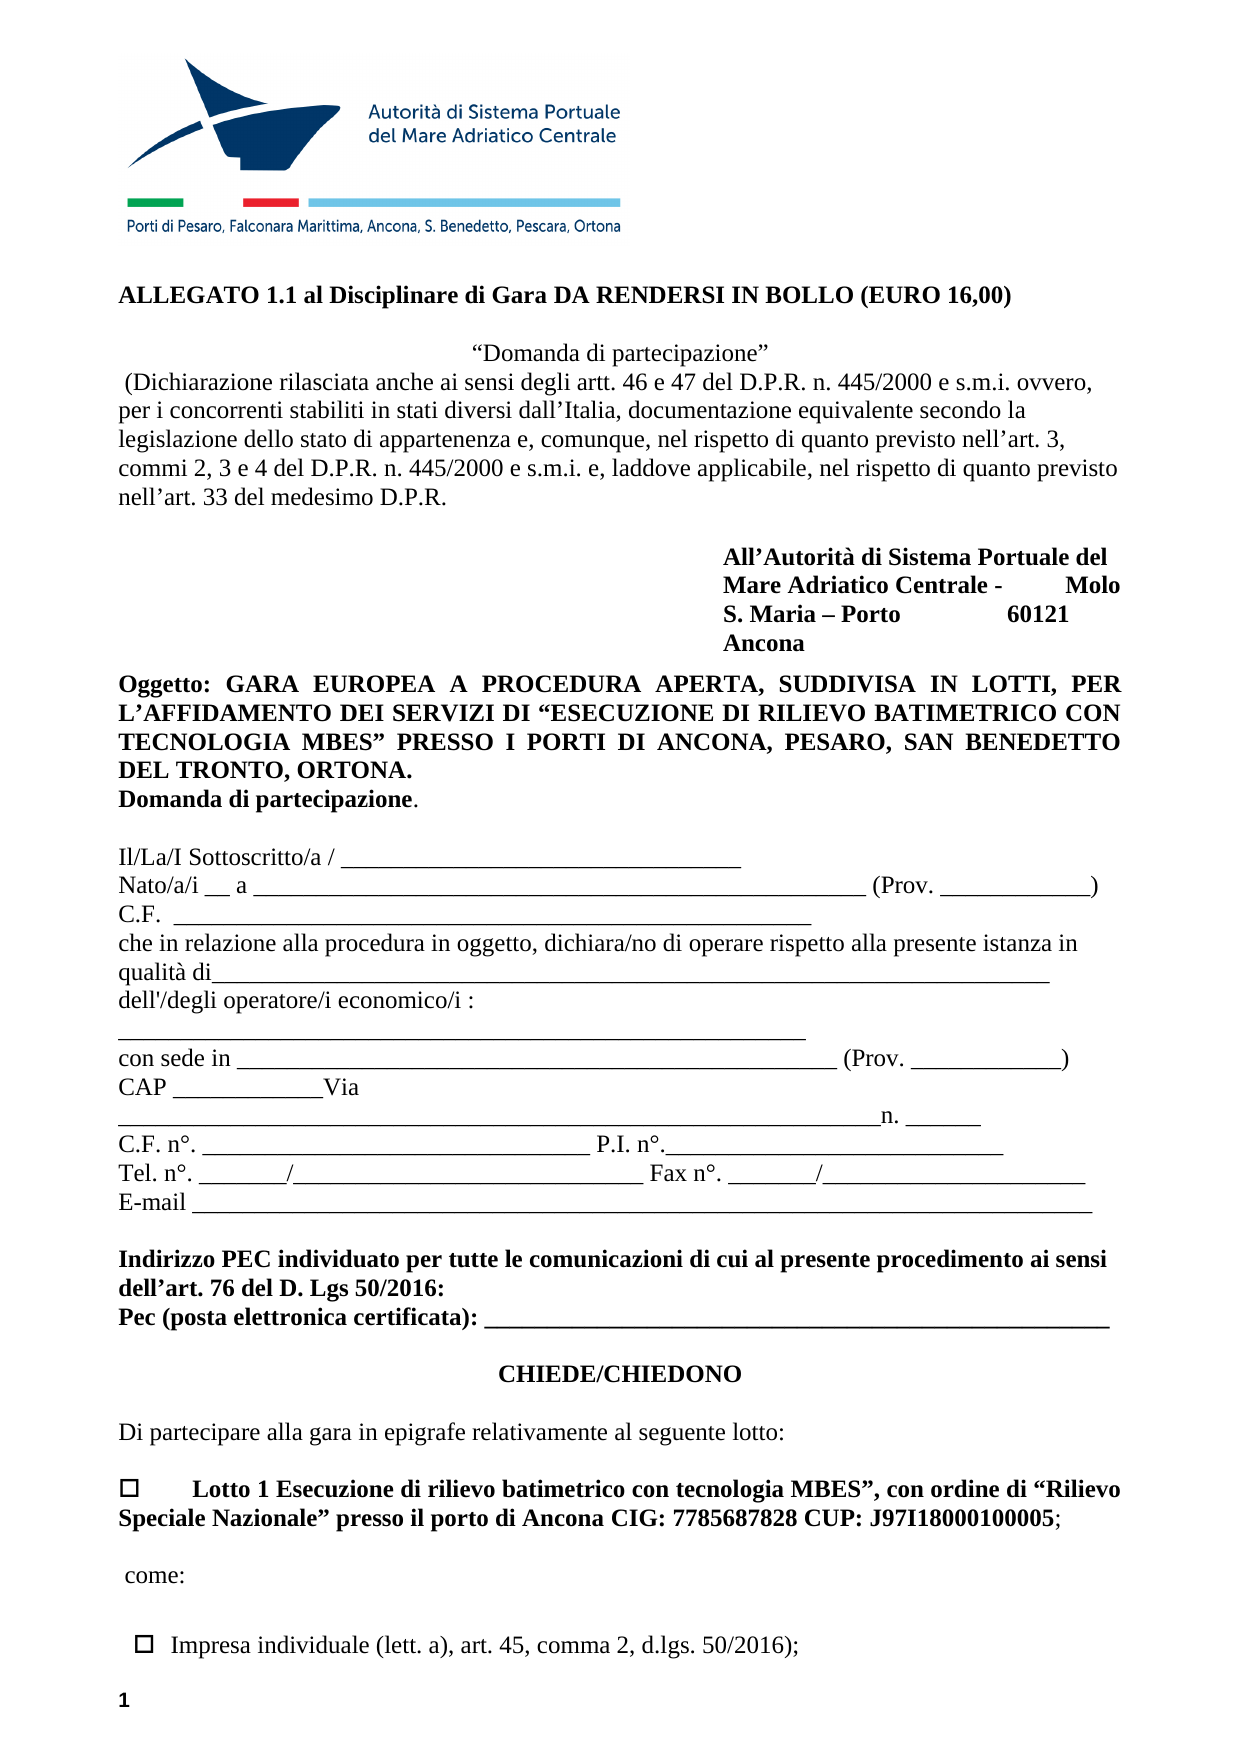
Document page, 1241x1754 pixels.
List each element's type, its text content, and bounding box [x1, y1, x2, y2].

text Oggetto: GARA EUROPEA A PROCEDURA APERTA, suddivisa in lotti, PER L’AFFIDAMENTO DEI SERVIZI di “Esecuzione di rilievo batimetrico con tecnologia MBES” presso i porti di Ancona, Pesaro, San Benedetto del Tronto, Ortona. [118, 669, 1122, 784]
text Di partecipare alla gara in epigrafe relativamente al seguente lotto: [118, 1417, 1122, 1446]
text che in relazione alla procedura in oggetto, dichiara/no di operare rispetto alla presente istanza in qualità di___________________________________________________________________ [118, 928, 1122, 986]
text C.F. ___________________________________________________ [118, 899, 1122, 928]
text C.F. n°. _______________________________ P.I. n°.___________________________ [118, 1129, 1122, 1158]
text E-mail ________________________________________________________________________ [118, 1187, 1122, 1216]
text Tel. n°. _______/____________________________ Fax n°. _______/_____________________ [118, 1158, 1122, 1187]
text CHIEDE/CHIEDONO [118, 1359, 1122, 1388]
text Pec (posta elettronica certificata): __________________________________________________ [118, 1302, 1122, 1331]
list Impresa individuale (lett. a), art. 45, comma 2, d.lgs. 50/2016); [133, 1631, 1122, 1659]
text All’Autorità di Sistema Portuale del Mare Adriatico Centrale - Molo S. Maria – Porto 60121 Ancona [723, 542, 1122, 657]
text come: [118, 1561, 1122, 1589]
list Lotto 1 Esecuzione di rilievo batimetrico con tecnologia MBES”, con ordine di “Rilievo Speciale Nazionale” presso il porto di Ancona CIG: 7785687828 CUP: J97I18000100005; [118, 1474, 1122, 1532]
picture [118, 53, 630, 246]
text Il/La/I Sottoscritto/a / ________________________________ [118, 842, 1122, 871]
text dell'/degli operatore/i economico/i : _______________________________________________________ [118, 986, 1122, 1043]
text Nato/a/i __ a _________________________________________________ (Prov. ____________) [118, 871, 1122, 899]
text (Dichiarazione rilasciata anche ai sensi degli artt. 46 e 47 del D.P.R. n. 445/2000 e s.m.i. ovvero, per i concorrenti stabiliti in stati diversi dall’Italia, documentazione equivalente secondo la legislazione dello stato di appartenenza e, comunque, nel rispetto di quanto previsto nell’art. 3, commi 2, 3 e 4 del D.P.R. n. 445/2000 e s.m.i. e, laddove applicabile, nel rispetto di quanto previsto nell’art. 33 del medesimo D.P.R. [118, 367, 1122, 511]
text con sede in ________________________________________________ (Prov. ____________) CAP ____________Via _____________________________________________________________n. ______ [118, 1043, 1122, 1129]
text “Domanda di partecipazione” [118, 338, 1122, 367]
text ALLEGATO 1.1 al Disciplinare di Gara Da rendersi in bollo (euro 16,00) [118, 281, 1122, 309]
text Indirizzo PEC individuato per tutte le comunicazioni di cui al presente procedimento ai sensi dell’art. 76 del D. Lgs 50/2016: [118, 1244, 1122, 1302]
text Domanda di partecipazione. [118, 784, 1122, 813]
